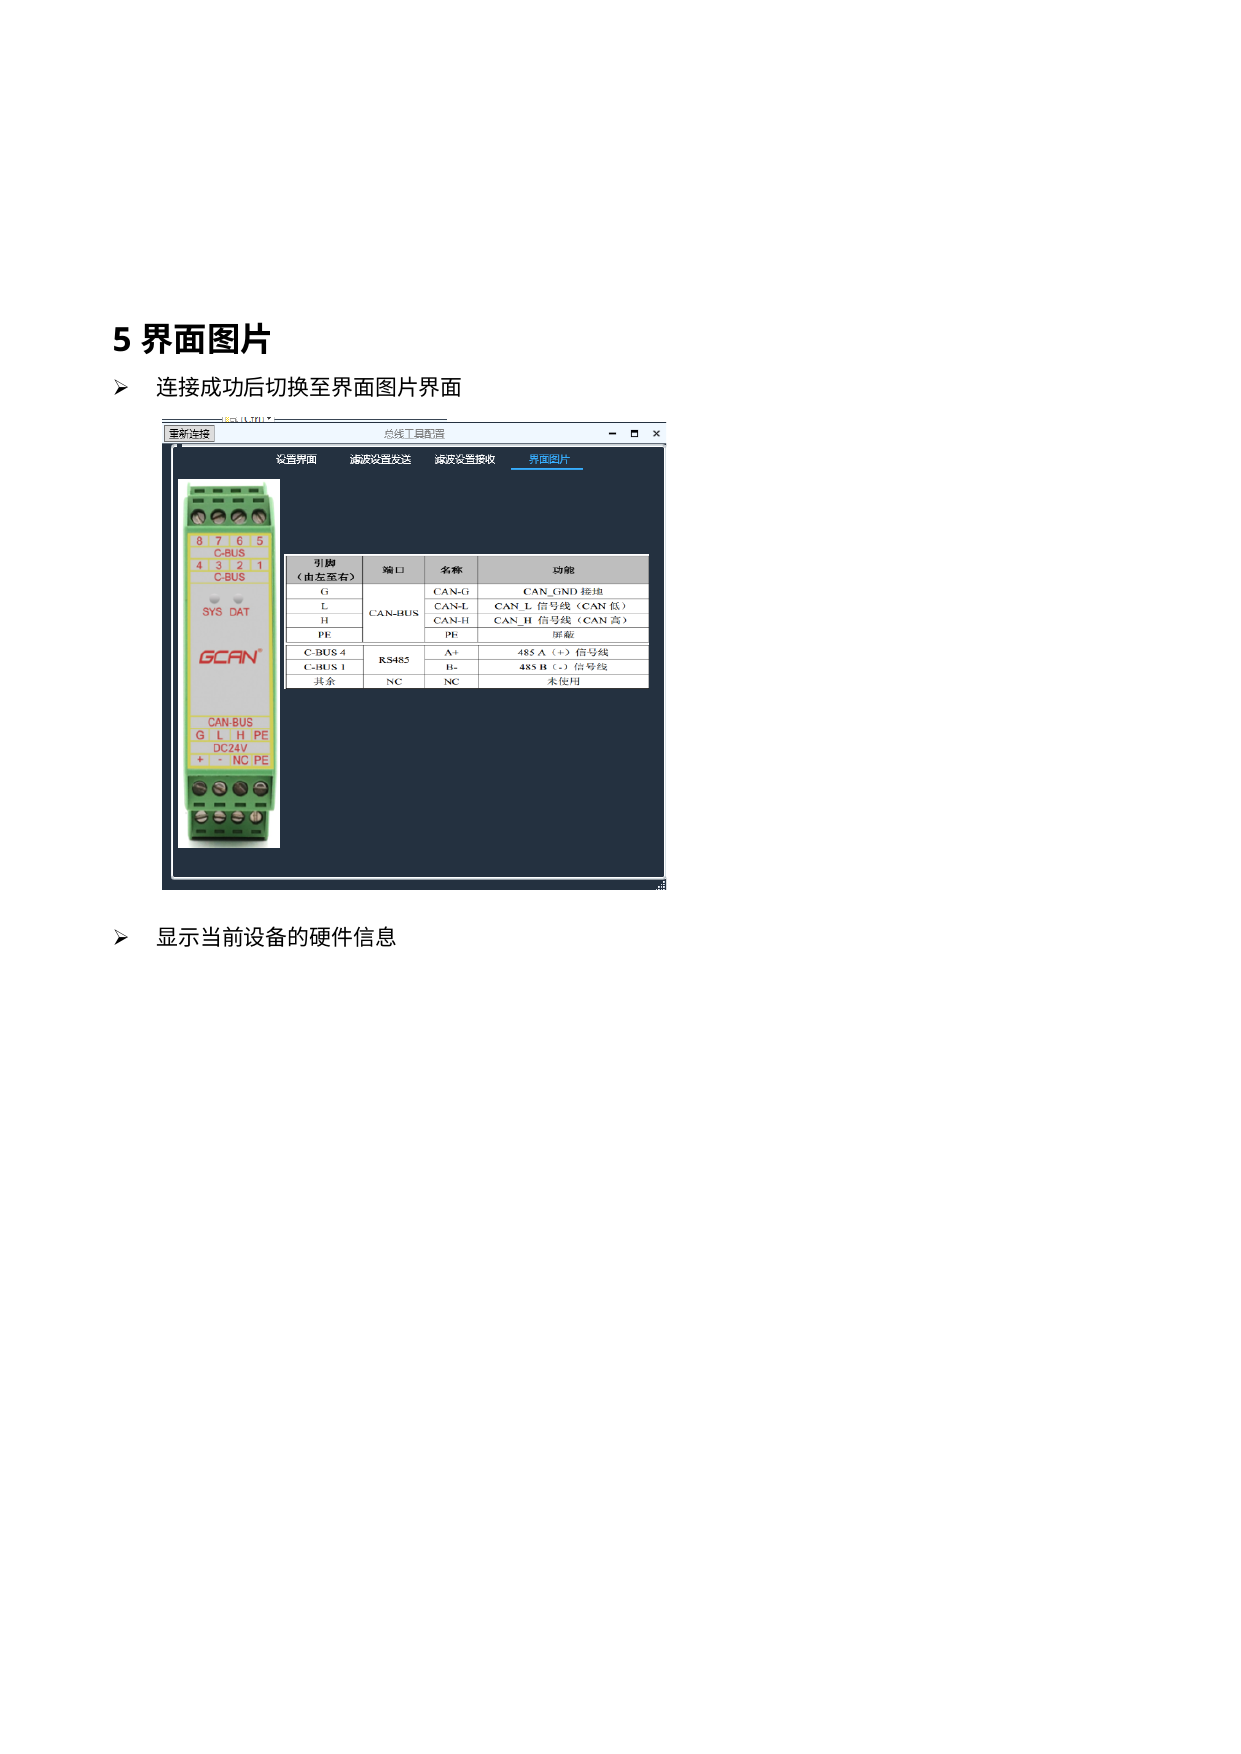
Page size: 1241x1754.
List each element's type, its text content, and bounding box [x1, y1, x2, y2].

text 5 界面图片 [112, 304, 1128, 369]
list 连接成功后切换至界面图片界面 [112, 369, 1128, 402]
picture [162, 417, 667, 890]
list 显示当前设备的硬件信息 [112, 920, 1128, 952]
